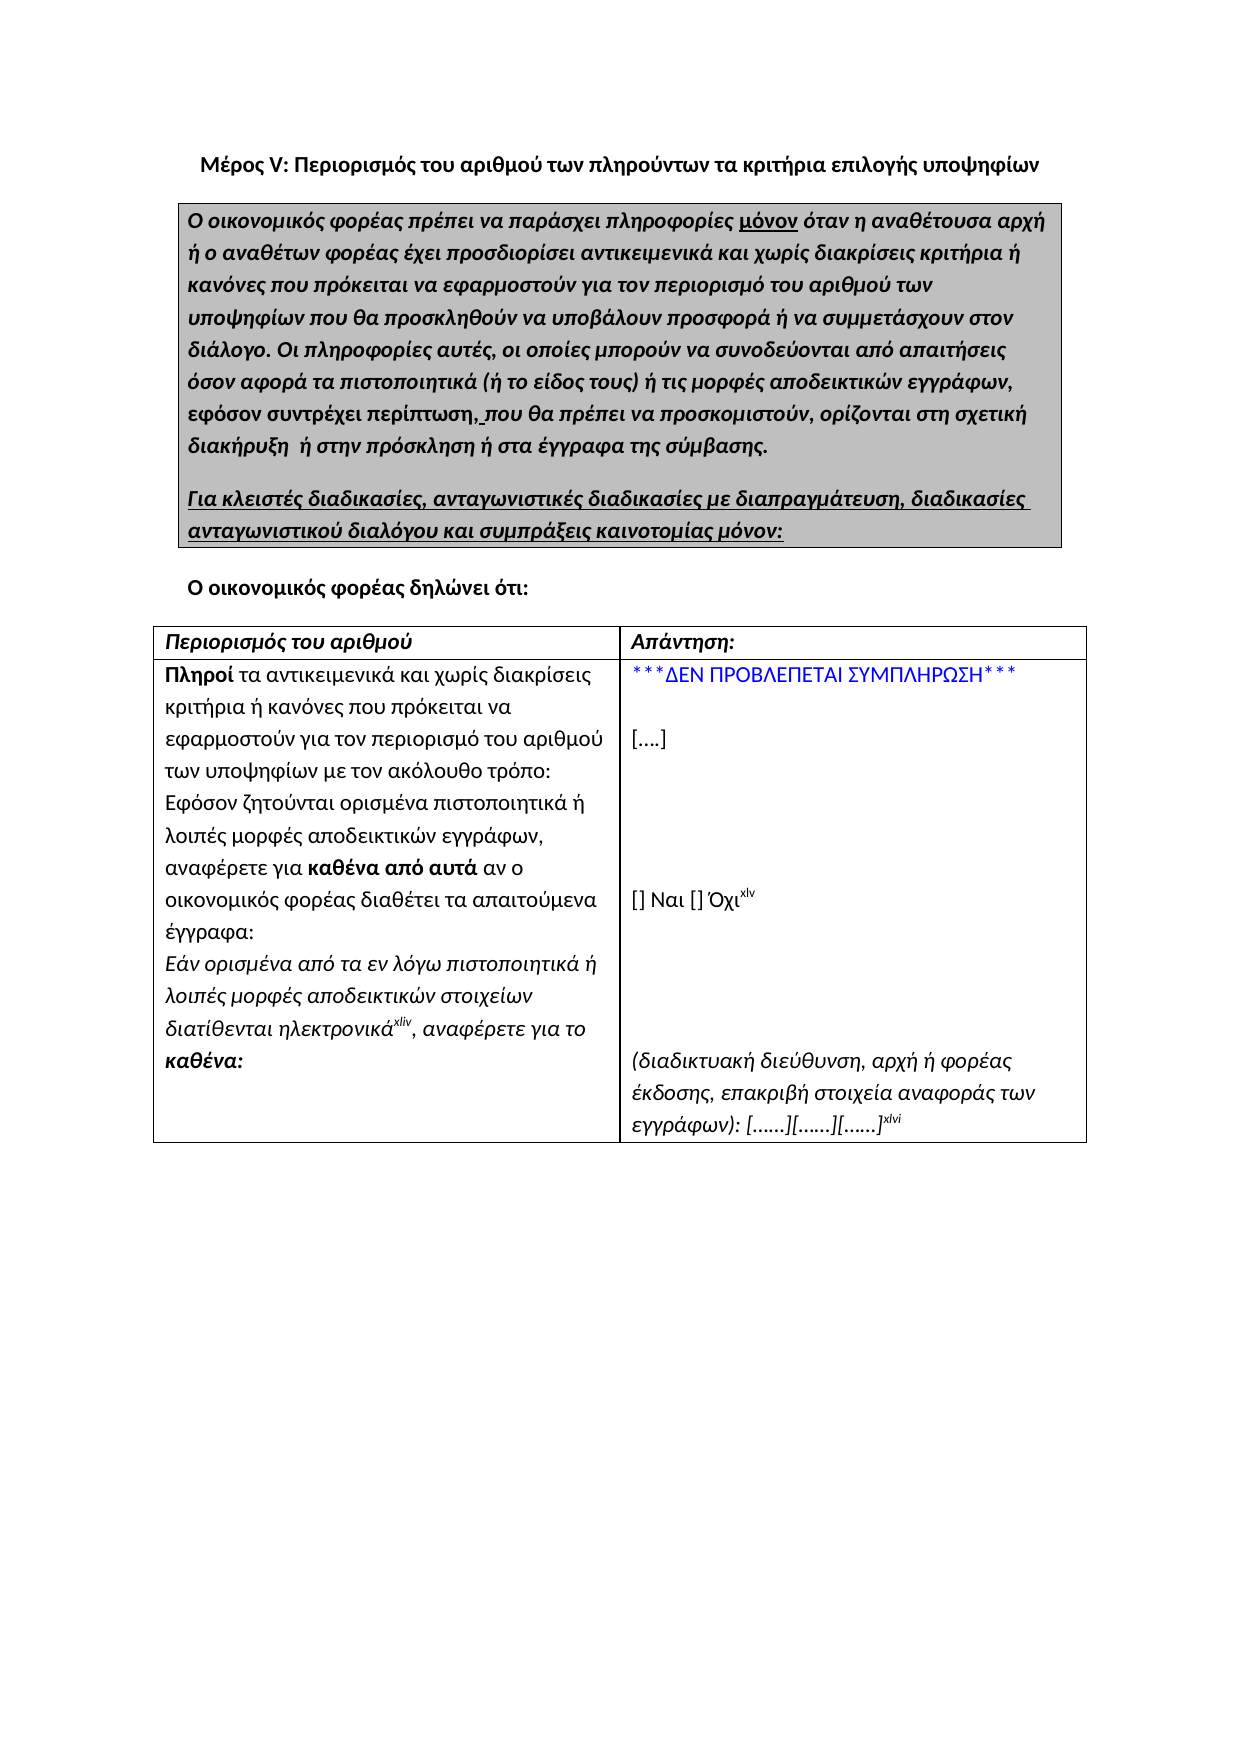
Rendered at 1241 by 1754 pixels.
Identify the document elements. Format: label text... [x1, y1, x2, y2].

table_cell Πληροί τα αντικειμενικά και χωρίς διακρίσεις κριτήρια ή κανόνες που πρόκειται να εφαρμοστούν για τον περιορισμό του αριθμού των υποψηφίων με τον ακόλουθο τρόπο: Εφόσον ζητούνται ορισμένα πιστοποιητικά ή λοιπές μορφές αποδεικτικών εγγράφων, αναφέρετε για καθένα από αυτά αν ο οικονομικός φορέας διαθέτει τα απαιτούμενα έγγραφα: Εάν ορισμένα από τα εν λόγω πιστοποιητικά ή λοιπές μορφές αποδεικτικών στοιχείων διατίθενται ηλεκτρονικά, αναφέρετε για το καθένα: [154, 660, 619, 1142]
text Μέρος V: Περιορισμός του αριθμού των πληρούντων τα κριτήρια επιλογής υποψηφίων [187, 150, 1053, 178]
text Ο οικονομικός φορέας πρέπει να παράσχει πληροφορίες μόνον όταν η αναθέτουσα αρχή ή ο αναθέτων φορέας έχει προσδιορίσει αντικειμενικά και χωρίς διακρίσεις κριτήρια ή κανόνες που πρόκειται να εφαρμοστούν για τον περιορισμό του αριθμού των υποψηφίων που θα προσκληθούν να υποβάλουν προσφορά ή να συμμετάσχουν στον διάλογο. Οι πληροφορίες αυτές, οι οποίες μπορούν να συνοδεύονται από απαιτήσεις όσον αφορά τα πιστοποιητικά (ή το είδος τους) ή τις μορφές αποδεικτικών εγγράφων, εφόσον συντρέχει περίπτωση, που θα πρέπει να προσκομιστούν, ορίζονται στη σχετική διακήρυξη ή στην πρόσκληση ή στα έγγραφα της σύμβασης. [179, 204, 1061, 459]
table_header Απάντηση: [621, 627, 1086, 659]
table_cell ***ΔΕΝ ΠΡΟΒΛΕΠΕΤΑΙ ΣΥΜΠΛΗΡΩΣΗ*** [….] [] Ναι [] Όχι (διαδικτυακή διεύθυνση, αρχή ή φορέας έκδοσης, επακριβή στοιχεία αναφοράς των εγγράφων): [……][……][……] [621, 660, 1086, 1142]
table_header Περιορισμός του αριθμού [154, 627, 619, 659]
text Ο οικονομικός φορέας δηλώνει ότι: [187, 573, 1053, 601]
text Για κλειστές διαδικασίες, ανταγωνιστικές διαδικασίες με διαπραγμάτευση, διαδικασίες ανταγωνιστικού διαλόγου και συμπράξεις καινοτομίας μόνον: [179, 481, 1061, 547]
